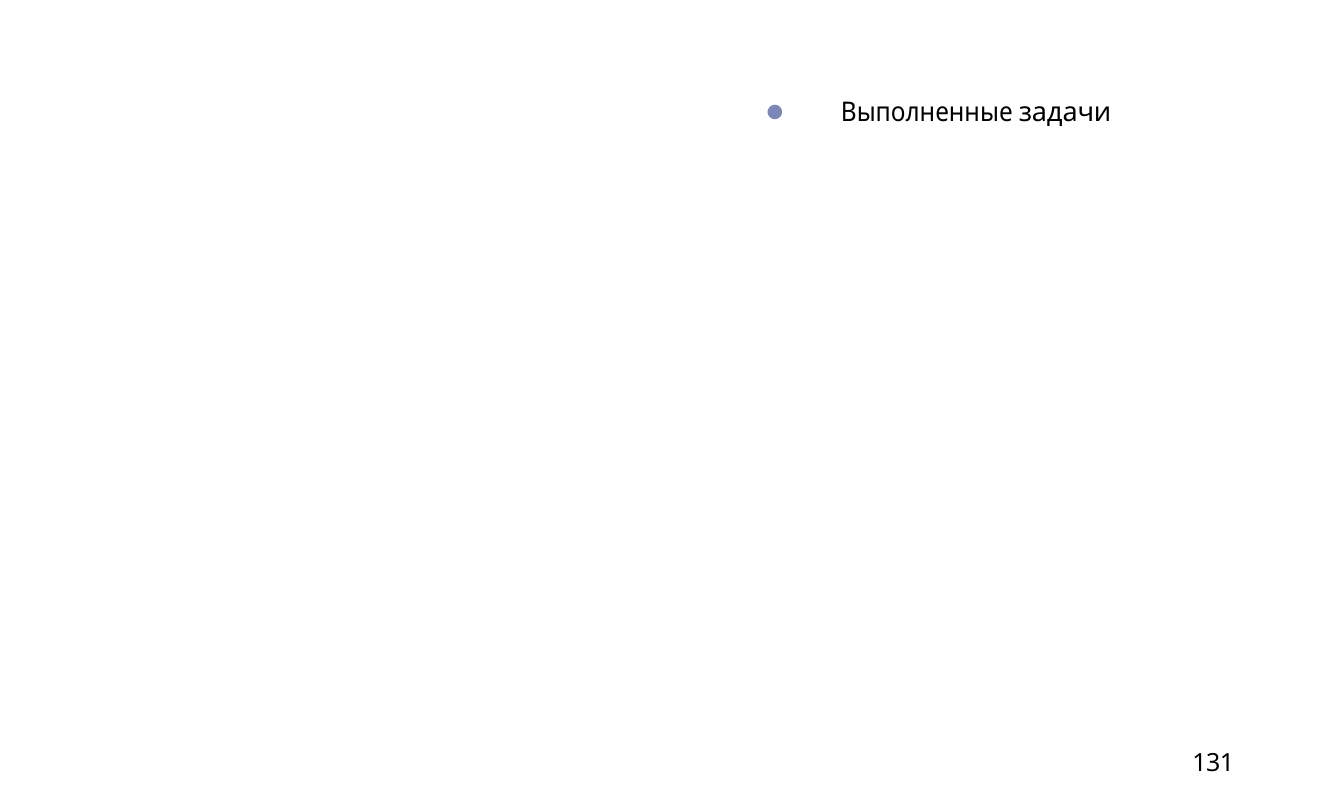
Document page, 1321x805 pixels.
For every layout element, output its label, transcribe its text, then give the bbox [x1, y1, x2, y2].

list Выполненные задачи [27, 93, 1111, 129]
